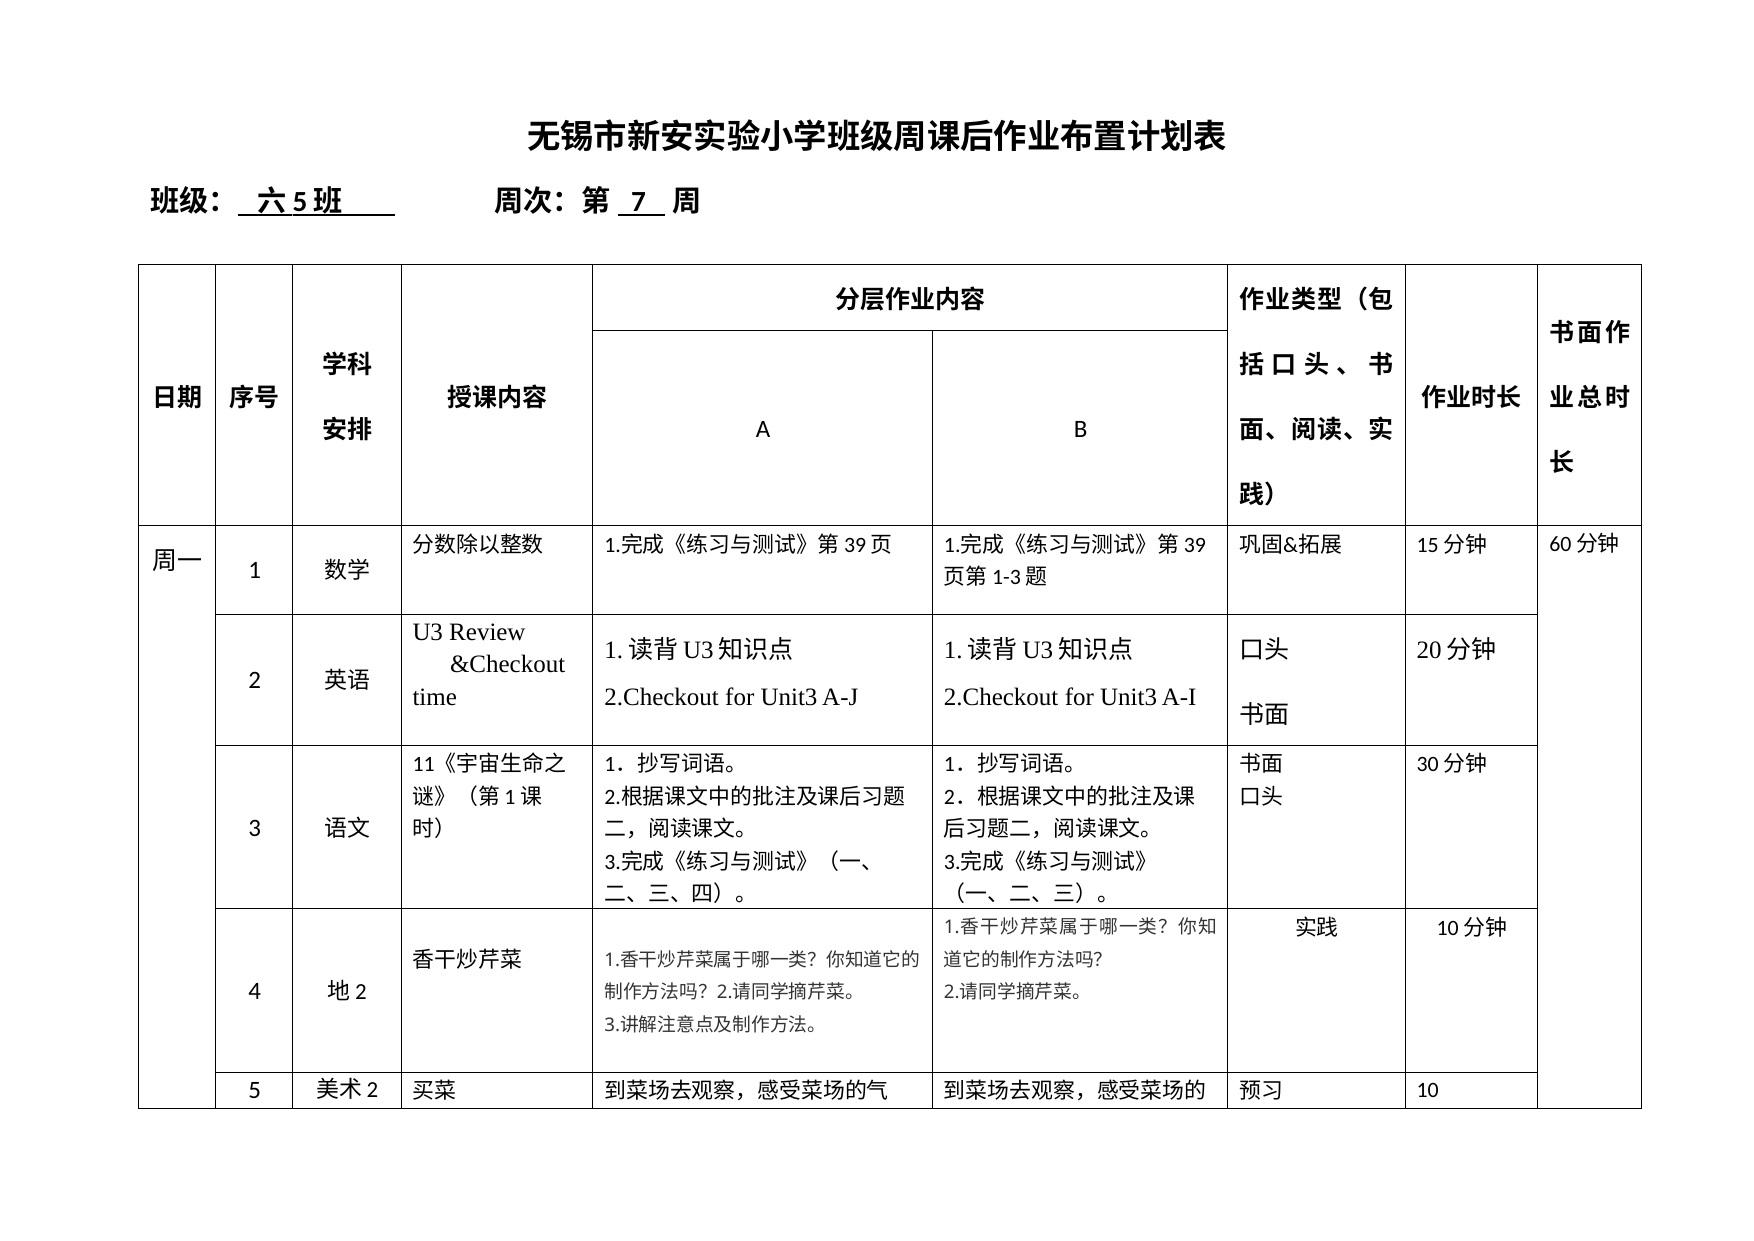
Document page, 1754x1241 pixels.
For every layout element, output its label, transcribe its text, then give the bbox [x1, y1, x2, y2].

table_cell 1．抄写词语。 2．根据课文中的批注及课后习题二，阅读课文。 3.完成《练习与测试》（一、二、三）。 [933, 746, 1227, 908]
table_cell 语文 [293, 746, 401, 908]
table_header 分层作业内容 [593, 265, 1227, 330]
text 无锡市新安实验小学班级周课后作业布置计划表 [150, 102, 1604, 167]
table_cell B [933, 331, 1227, 525]
table_cell 香干炒芹菜 [402, 909, 592, 1072]
table_cell 1.完成《练习与测试》第39页第1-3题 [933, 526, 1227, 614]
table_header 授课内容 [402, 265, 592, 525]
table_cell 巩固&拓展 [1228, 526, 1405, 614]
table_cell 1.香干炒芹菜属于哪一类？你知道它的制作方法吗？ 2.请同学摘芹菜。 [933, 909, 1227, 1072]
table_cell 实践 [1228, 909, 1405, 1072]
table_cell 2 [216, 615, 292, 745]
table_cell 1. 读背U3知识点 2.Checkout for Unit3 A-I [933, 615, 1227, 745]
table_header 序号 [216, 265, 292, 525]
table_cell 5 [216, 1073, 292, 1108]
table_cell 1 [216, 526, 292, 614]
table_cell 15分钟 [1406, 526, 1537, 614]
table_cell 1. 读背U3知识点 2.Checkout for Unit3 A-J [593, 615, 932, 745]
table_cell 11《宇宙生命之谜》（第1课时） [402, 746, 592, 908]
table_header 作业时长 [1406, 265, 1537, 525]
table_cell 分数除以整数 [402, 526, 592, 614]
table_cell 预习 [1228, 1073, 1405, 1108]
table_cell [593, 1073, 932, 1108]
table_cell 4 [216, 909, 292, 1072]
table_cell 60分钟 [1538, 526, 1641, 1108]
table_header 作业类型（包括口头、书面、阅读、实践） [1228, 265, 1405, 525]
table_cell 地2 [293, 909, 401, 1072]
text 班级： 六5班 周次：第 7 周 [150, 167, 1604, 232]
table_cell 英语 [293, 615, 401, 745]
table_cell 3 [216, 746, 292, 908]
table_cell 买菜 第1课时 [402, 1073, 592, 1108]
table_cell 书面 口头 [1228, 746, 1405, 908]
table_cell 1.完成《练习与测试》第39页 [593, 526, 932, 614]
table_header 学科 安排 [293, 265, 401, 525]
table_cell 1．抄写词语。 2.根据课文中的批注及课后习题二，阅读课文。 3.完成《练习与测试》（一、二、三、四）。 [593, 746, 932, 908]
table_cell 30分钟 [1406, 746, 1537, 908]
table_cell 1.香干炒芹菜属于哪一类？你知道它的制作方法吗？2.请同学摘芹菜。 3.讲解注意点及制作方法。 [593, 909, 932, 1072]
table_cell 周一 [139, 526, 215, 1108]
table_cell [933, 1073, 1227, 1108]
table_header 书面作业总时长 [1538, 265, 1641, 525]
table_cell U3 Review &Checkout time [402, 615, 592, 745]
table_cell 口头 书面 [1228, 615, 1405, 745]
table_cell 10分钟 [1406, 909, 1537, 1072]
table_cell 数学 [293, 526, 401, 614]
table_cell A [593, 331, 932, 525]
table_cell 20分钟 [1406, 615, 1537, 745]
table_header 日期 [139, 265, 215, 525]
table_cell 10 [1406, 1073, 1537, 1108]
table_cell 美术2 [293, 1073, 401, 1108]
